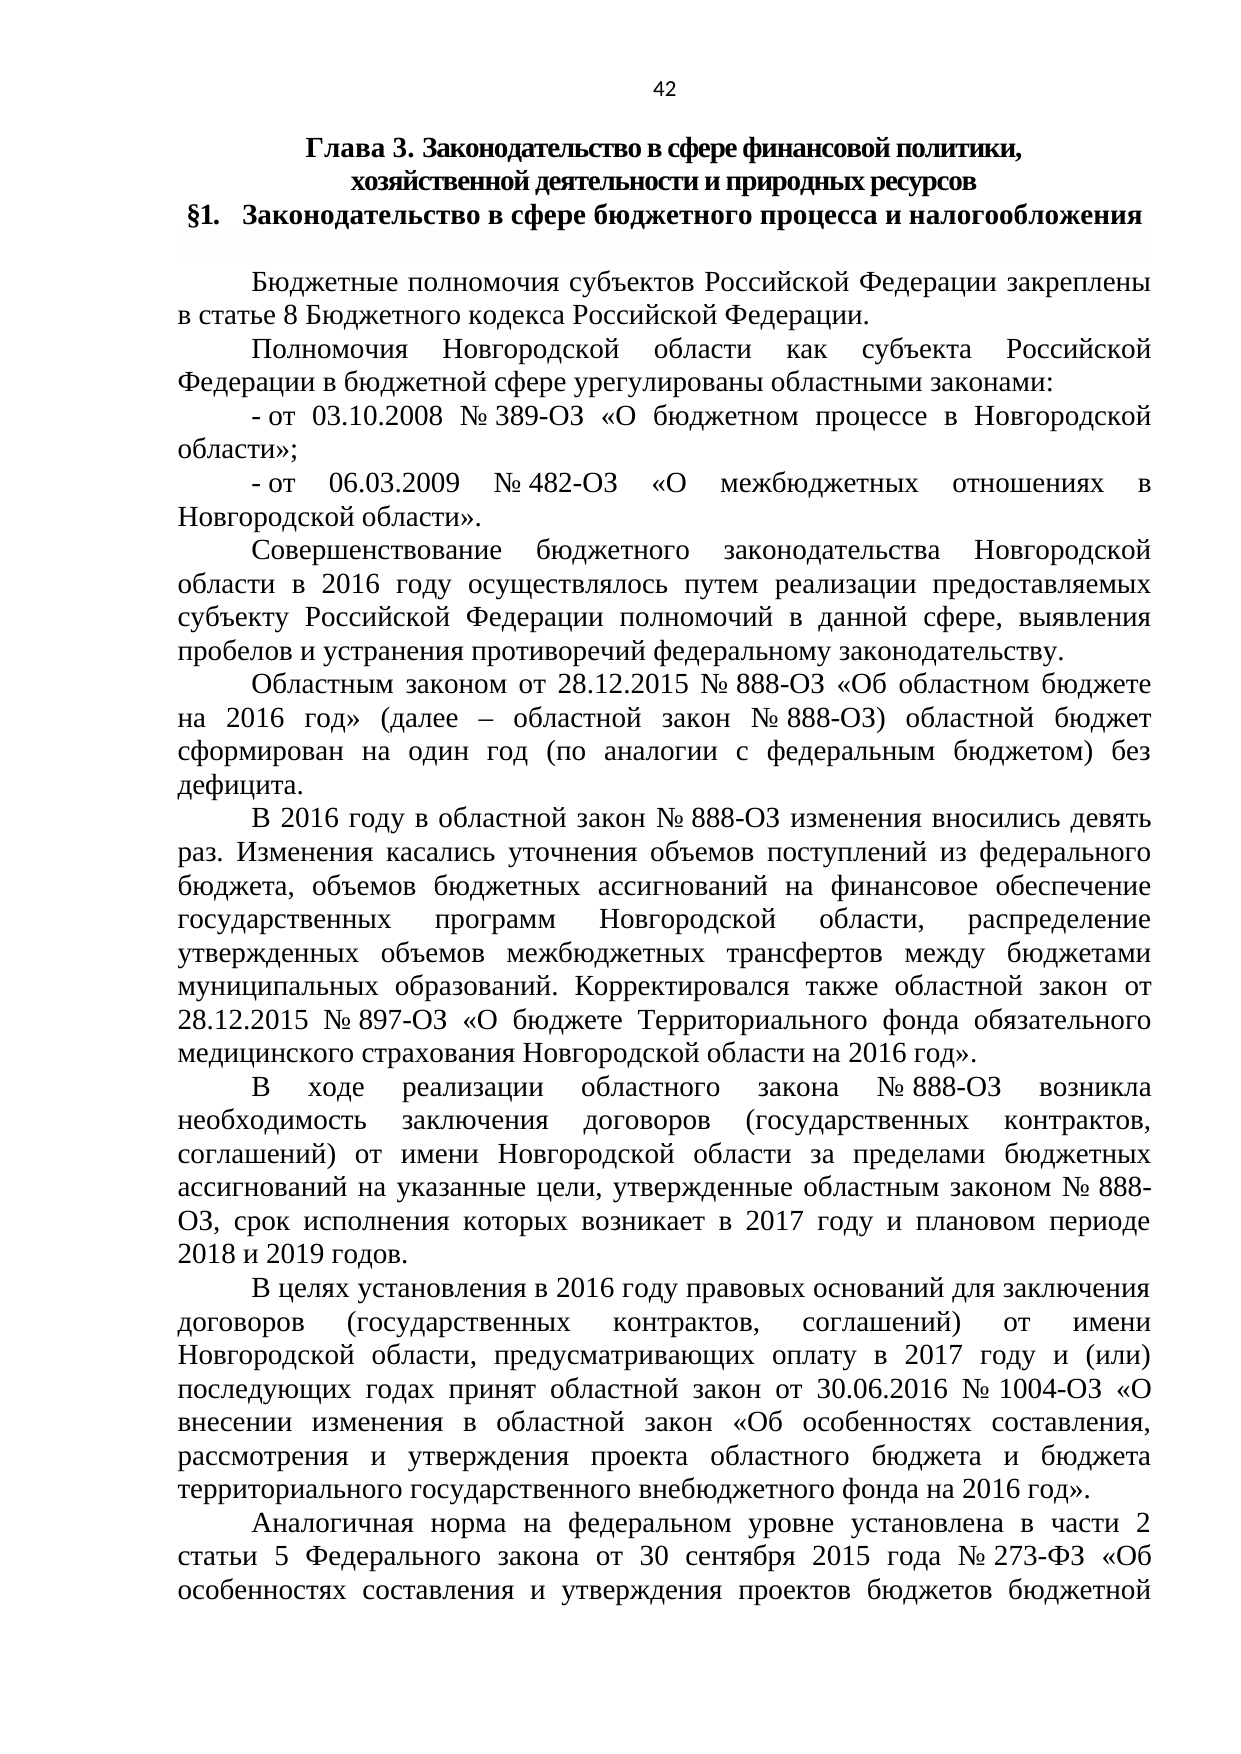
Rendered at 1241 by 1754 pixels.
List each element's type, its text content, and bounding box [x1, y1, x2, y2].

text §1. Законодательство в сфере бюджетного процесса и налогообложения [177, 197, 1152, 230]
text Областным законом от 28.12.2015 № 888-ОЗ «Об областном бюджете на 2016 год» (далее – областной закон № 888-ОЗ) областной бюджет сформирован на один год (по аналогии с федеральным бюджетом) без дефицита. [177, 666, 1152, 801]
text Совершенствование бюджетного законодательства Новгородской области в 2016 году осуществлялось путем реализации предоставляемых субъекту Российской Федерации полномочий в данной сфере, выявления пробелов и устранения противоречий федеральному законодательству. [177, 532, 1152, 666]
text В целях установления в 2016 году правовых оснований для заключения договоров (государственных контрактов, соглашений) от имени Новгородской области, предусматривающих оплату в 2017 году и (или) последующих годах принят областной закон от 30.06.2016 № 1004-ОЗ «О внесении изменения в областной закон «Об особенностях составления, рассмотрения и утверждения проекта областного бюджета и бюджета территориального государственного внебюджетного фонда на 2016 год». [177, 1270, 1152, 1505]
text В ходе реализации областного закона № 888-ОЗ возникла необходимость заключения договоров (государственных контрактов, соглашений) от имени Новгородской области за пределами бюджетных ассигнований на указанные цели, утвержденные областным законом № 888-ОЗ, срок исполнения которых возникает в 2017 году и плановом периоде 2018 и 2019 годов. [177, 1069, 1152, 1270]
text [177, 1505, 1152, 1606]
text - от 06.03.2009 № 482-ОЗ «О межбюджетных отношениях в Новгородской области». [177, 465, 1152, 532]
text Полномочия Новгородской области как субъекта Российской Федерации в бюджетной сфере урегулированы областными законами: [177, 331, 1152, 398]
text Бюджетные полномочия субъектов Российской Федерации закреплены в статье 8 Бюджетного кодекса Российской Федерации. [177, 264, 1152, 331]
text В 2016 году в областной закон № 888-ОЗ изменения вносились девять раз. Изменения касались уточнения объемов поступлений из федерального бюджета, объемов бюджетных ассигнований на финансовое обеспечение государственных программ Новгородской области, распределение утвержденных объемов межбюджетных трансфертов между бюджетами муниципальных образований. Корректировался также областной закон от 28.12.2015 № 897-ОЗ «О бюджете Территориального фонда обязательного медицинского страхования Новгородской области на 2016 год». [177, 801, 1152, 1069]
text - от 03.10.2008 № 389-ОЗ «О бюджетном процессе в Новгородской области»; [177, 398, 1152, 465]
text хозяйственной деятельности и природных ресурсов [177, 163, 1152, 197]
text Глава 3. Законодательство в сфере финансовой политики, [177, 130, 1152, 163]
